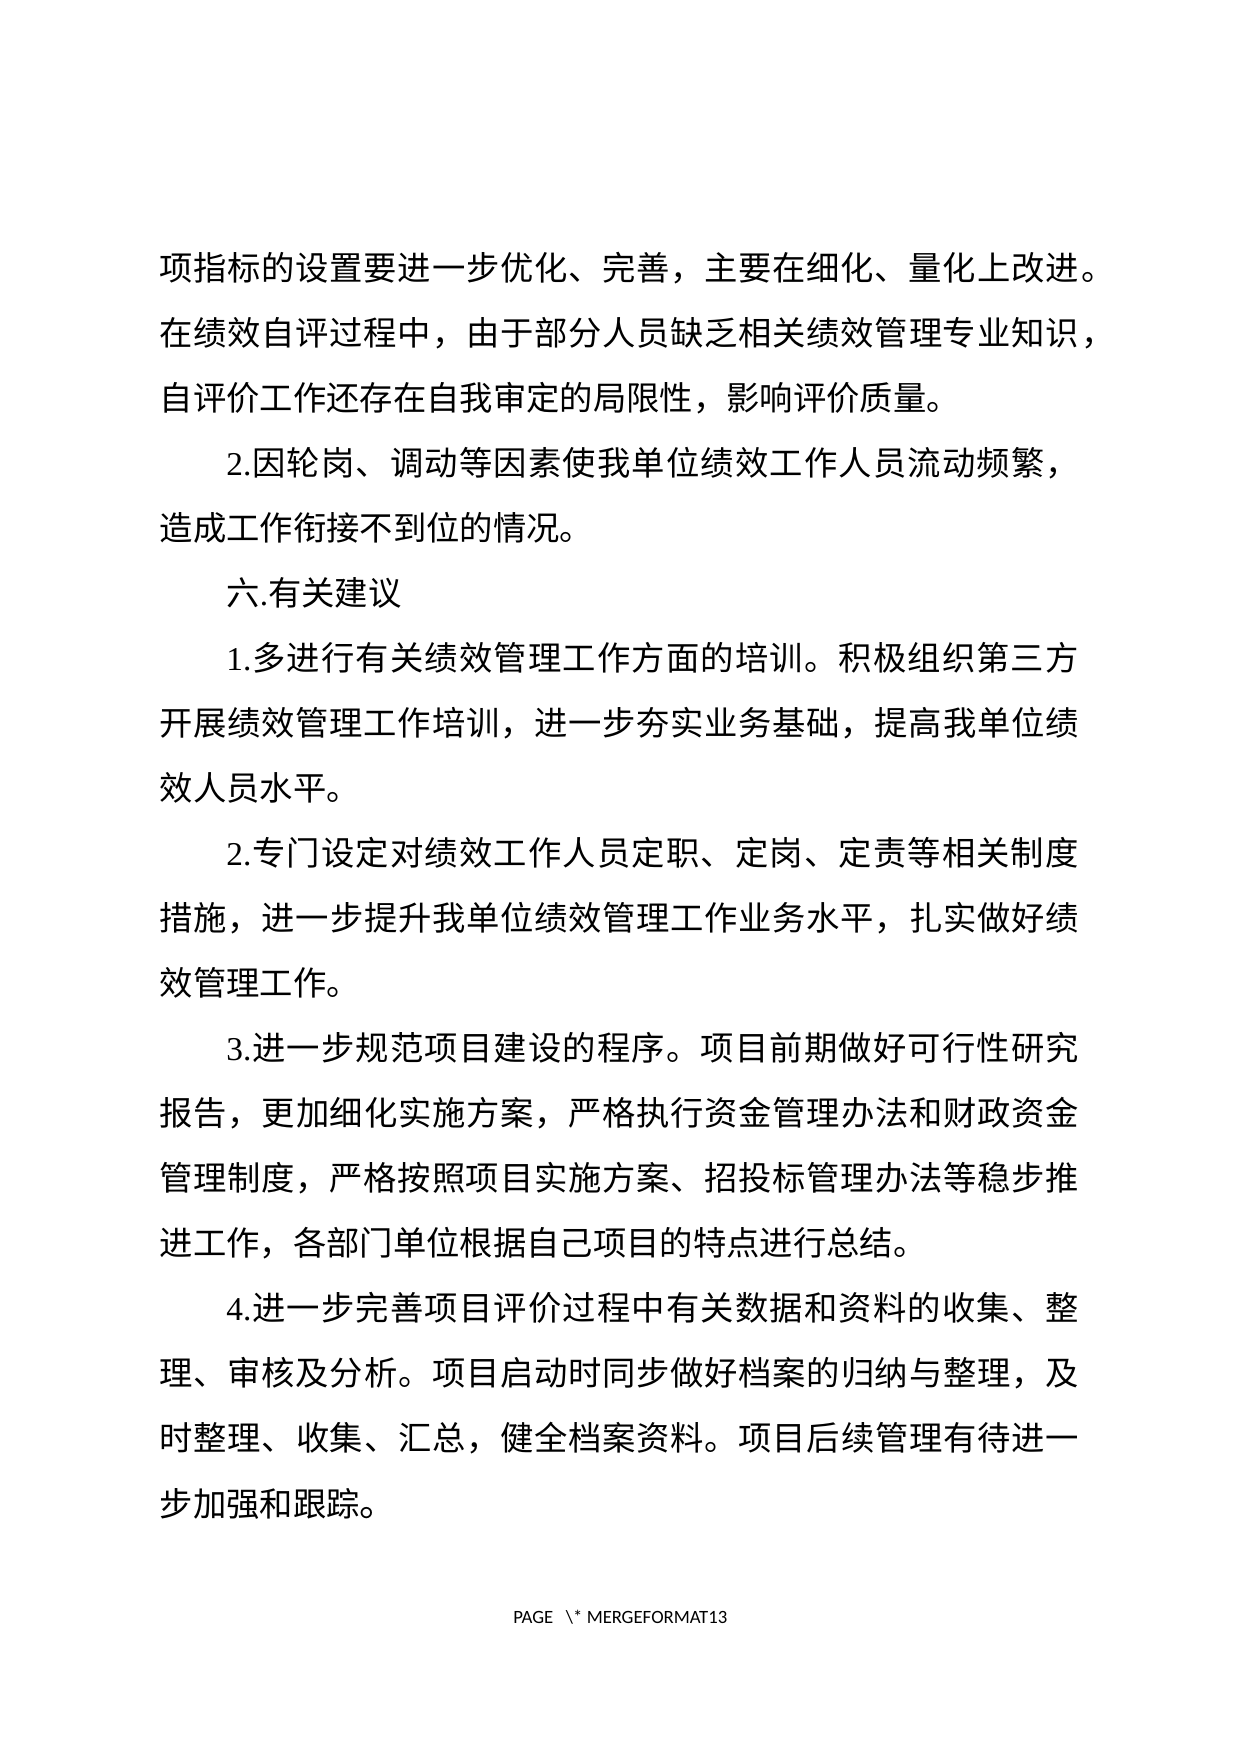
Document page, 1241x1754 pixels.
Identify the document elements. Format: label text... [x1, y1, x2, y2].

text 六.有关建议 [159, 558, 1081, 623]
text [159, 233, 1081, 428]
text 4.进一步完善项目评价过程中有关数据和资料的收集、整理、审核及分析。项目启动时同步做好档案的归纳与整理，及时整理、收集、汇总，健全档案资料。项目后续管理有待进一步加强和跟踪。 [159, 1273, 1081, 1533]
text 3.进一步规范项目建设的程序。项目前期做好可行性研究报告，更加细化实施方案，严格执行资金管理办法和财政资金管理制度，严格按照项目实施方案、招投标管理办法等稳步推进工作，各部门单位根据自己项目的特点进行总结。 [159, 1013, 1081, 1273]
text 2.专门设定对绩效工作人员定职、定岗、定责等相关制度措施，进一步提升我单位绩效管理工作业务水平，扎实做好绩效管理工作。 [159, 818, 1081, 1013]
text 1.多进行有关绩效管理工作方面的培训。积极组织第三方开展绩效管理工作培训，进一步夯实业务基础，提高我单位绩效人员水平。 [159, 623, 1081, 818]
text 2.因轮岗、调动等因素使我单位绩效工作人员流动频繁，造成工作衔接不到位的情况。 [159, 428, 1081, 558]
